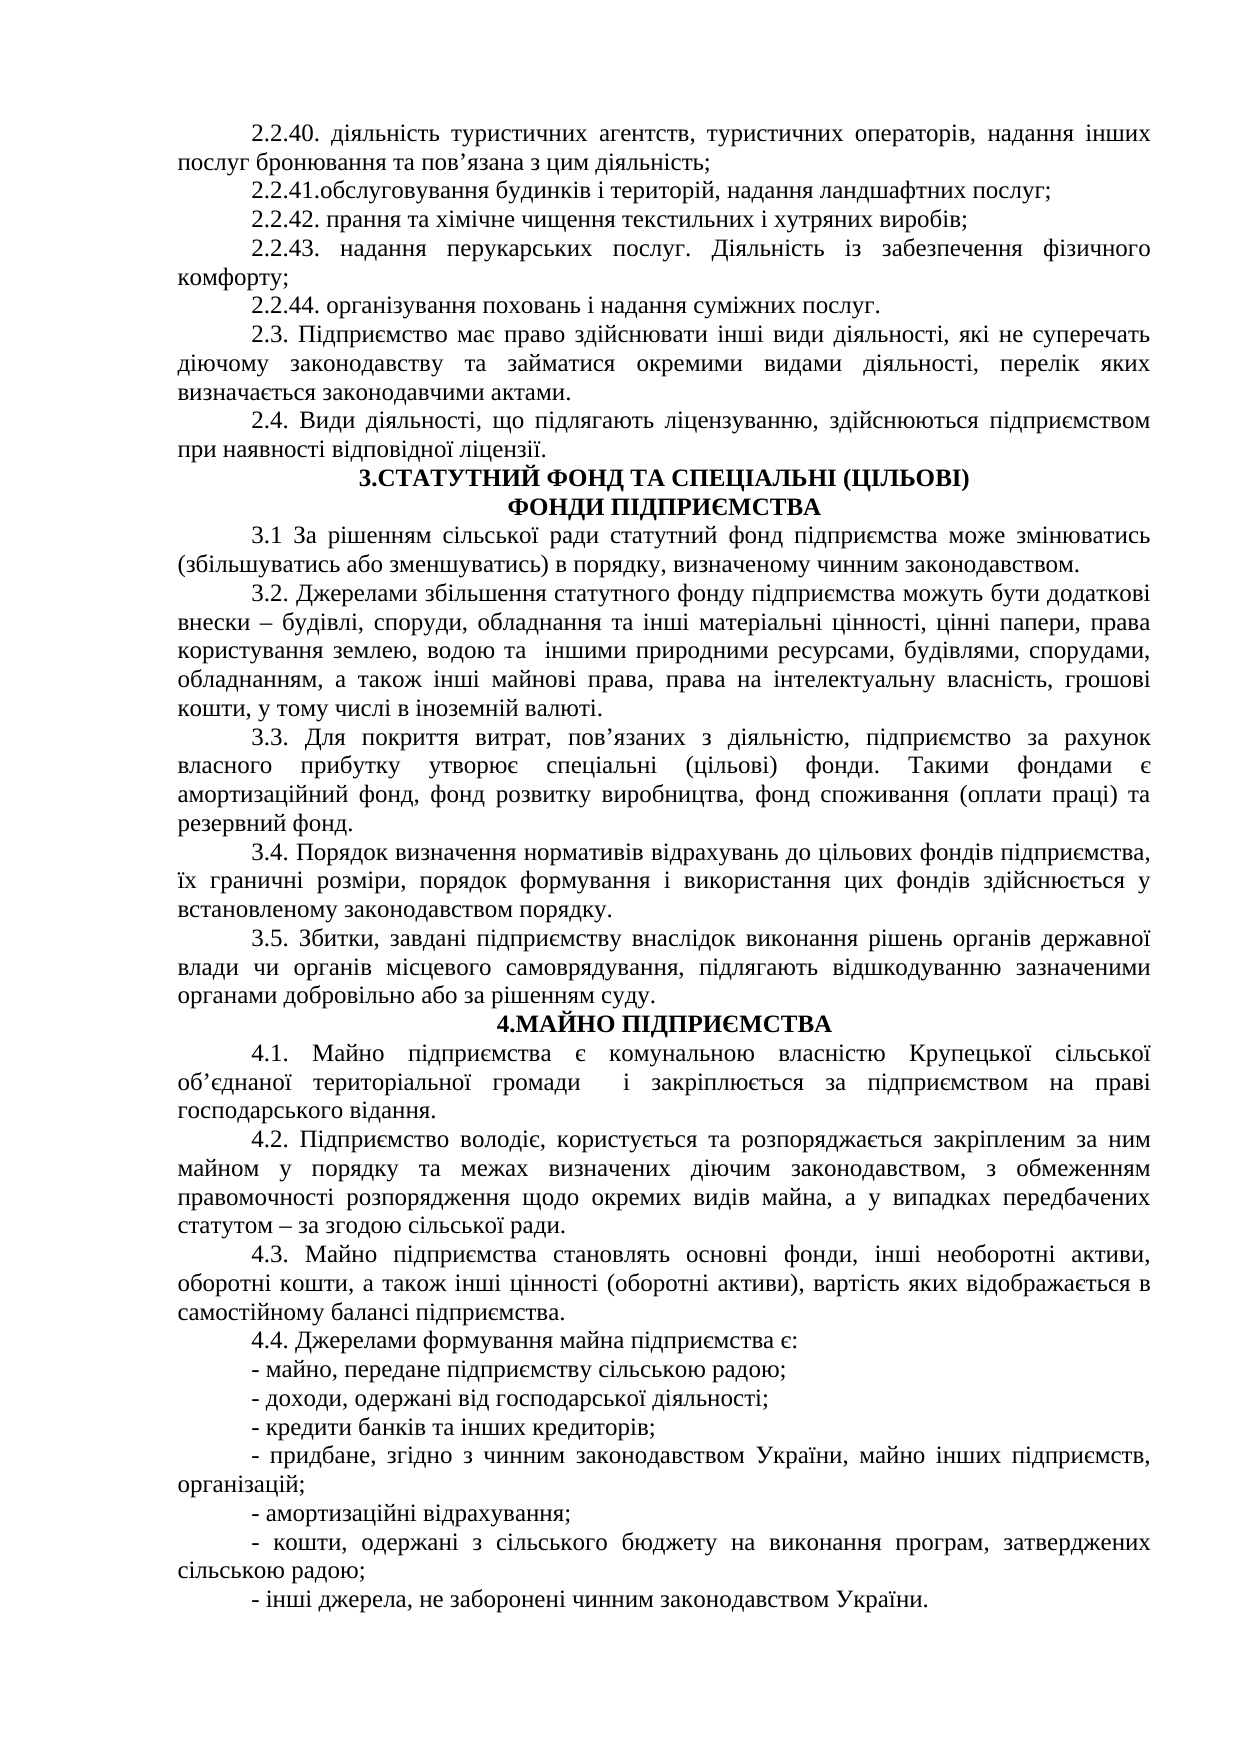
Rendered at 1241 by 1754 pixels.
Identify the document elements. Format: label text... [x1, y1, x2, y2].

text - доходи, одержані від господарської діяльності; [177, 1383, 1152, 1412]
text - амортизаційні відрахування; [177, 1498, 1152, 1527]
text 4.2. Підприємство володіє, користується та розпоряджається закріпленим за ним майном у порядку та межах визначених діючим законодавством, з обмеженням правомочності розпорядження щодо окремих видів майна, а у випадках передбачених статутом – за згодою сільської ради. [177, 1124, 1152, 1239]
text - кошти, одержані з сільського бюджету на виконання програм, затверджених сільською радою; [177, 1527, 1152, 1584]
text 2.2.43. надання перукарських послуг. Діяльність із забезпечення фізичного комфорту; [177, 233, 1152, 291]
text 3.3. Для покриття витрат, пов’язаних з діяльністю, підприємство за рахунок власного прибутку утворює спеціальні (цільові) фонди. Такими фондами є амортизаційний фонд, фонд розвитку виробництва, фонд споживання (оплати праці) та резервний фонд. [177, 722, 1152, 837]
text 2.2.42. прання та хімічне чищення текстильних і хутряних виробів; [177, 204, 1152, 233]
text 2.2.41.обслуговування будинків і територій, надання ландшафтних послуг; [177, 176, 1152, 204]
text 3.СТАТУТНИЙ ФОНД ТА СПЕЦІАЛЬНІ (ЦІЛЬОВІ) [177, 463, 1152, 492]
text ФОНДИ ПІДПРИЄМСТВА [177, 492, 1152, 521]
text 3.4. Порядок визначення нормативів відрахувань до цільових фондів підприємства, їх граничні розміри, порядок формування і використання цих фондів здійснюється у встановленому законодавством порядку. [177, 837, 1152, 923]
text 2.3. Підприємство має право здійснювати інші види діяльності, які не суперечать діючому законодавству та займатися окремими видами діяльності, перелік яких визначається законодавчими актами. [177, 319, 1152, 406]
text 4.МАЙНО ПІДПРИЄМСТВА [177, 1009, 1152, 1038]
text - придбане, згідно з чинним законодавством України, майно інших підприємств, організацій; [177, 1441, 1152, 1498]
text 3.5. Збитки, завдані підприємству внаслідок виконання рішень органів державної влади чи органів місцевого самоврядування, підлягають відшкодуванню зазначеними органами добровільно або за рішенням суду. [177, 923, 1152, 1009]
text 2.2.44. організування поховань і надання суміжних послуг. [177, 291, 1152, 319]
text 3.1 За рішенням сільської ради статутний фонд підприємства може змінюватись (збільшуватись або зменшуватись) в порядку, визначеному чинним законодавством. [177, 521, 1152, 578]
text 4.4. Джерелами формування майна підприємства є: [177, 1326, 1152, 1354]
text 4.1. Майно підприємства є комунальною власністю Крупецької сільської об’єднаної територіальної громади і закріплюється за підприємством на праві господарського відання. [177, 1038, 1152, 1124]
text 2.2.40. діяльність туристичних агентств, туристичних операторів, надання інших послуг бронювання та пов’язана з цим діяльність; [177, 118, 1152, 176]
text - майно, передане підприємству сільською радою; [177, 1354, 1152, 1383]
text - кредити банків та інших кредиторів; [177, 1412, 1152, 1441]
text 4.3. Майно підприємства становлять основні фонди, інші необоротні активи, оборотні кошти, а також інші цінності (оборотні активи), вартість яких відображається в самостійному балансі підприємства. [177, 1239, 1152, 1326]
text 3.2. Джерелами збільшення статутного фонду підприємства можуть бути додаткові внески – будівлі, споруди, обладнання та інші матеріальні цінності, цінні папери, права користування землею, водою та іншими природними ресурсами, будівлями, спорудами, обладнанням, а також інші майнові права, права на інтелектуальну власність, грошові кошти, у тому числі в іноземній валюті. [177, 578, 1152, 722]
text - інші джерела, не заборонені чинним законодавством України. [177, 1584, 1152, 1613]
text 2.4. Види діяльності, що підлягають ліцензуванню, здійснюються підприємством при наявності відповідної ліцензії. [177, 406, 1152, 463]
